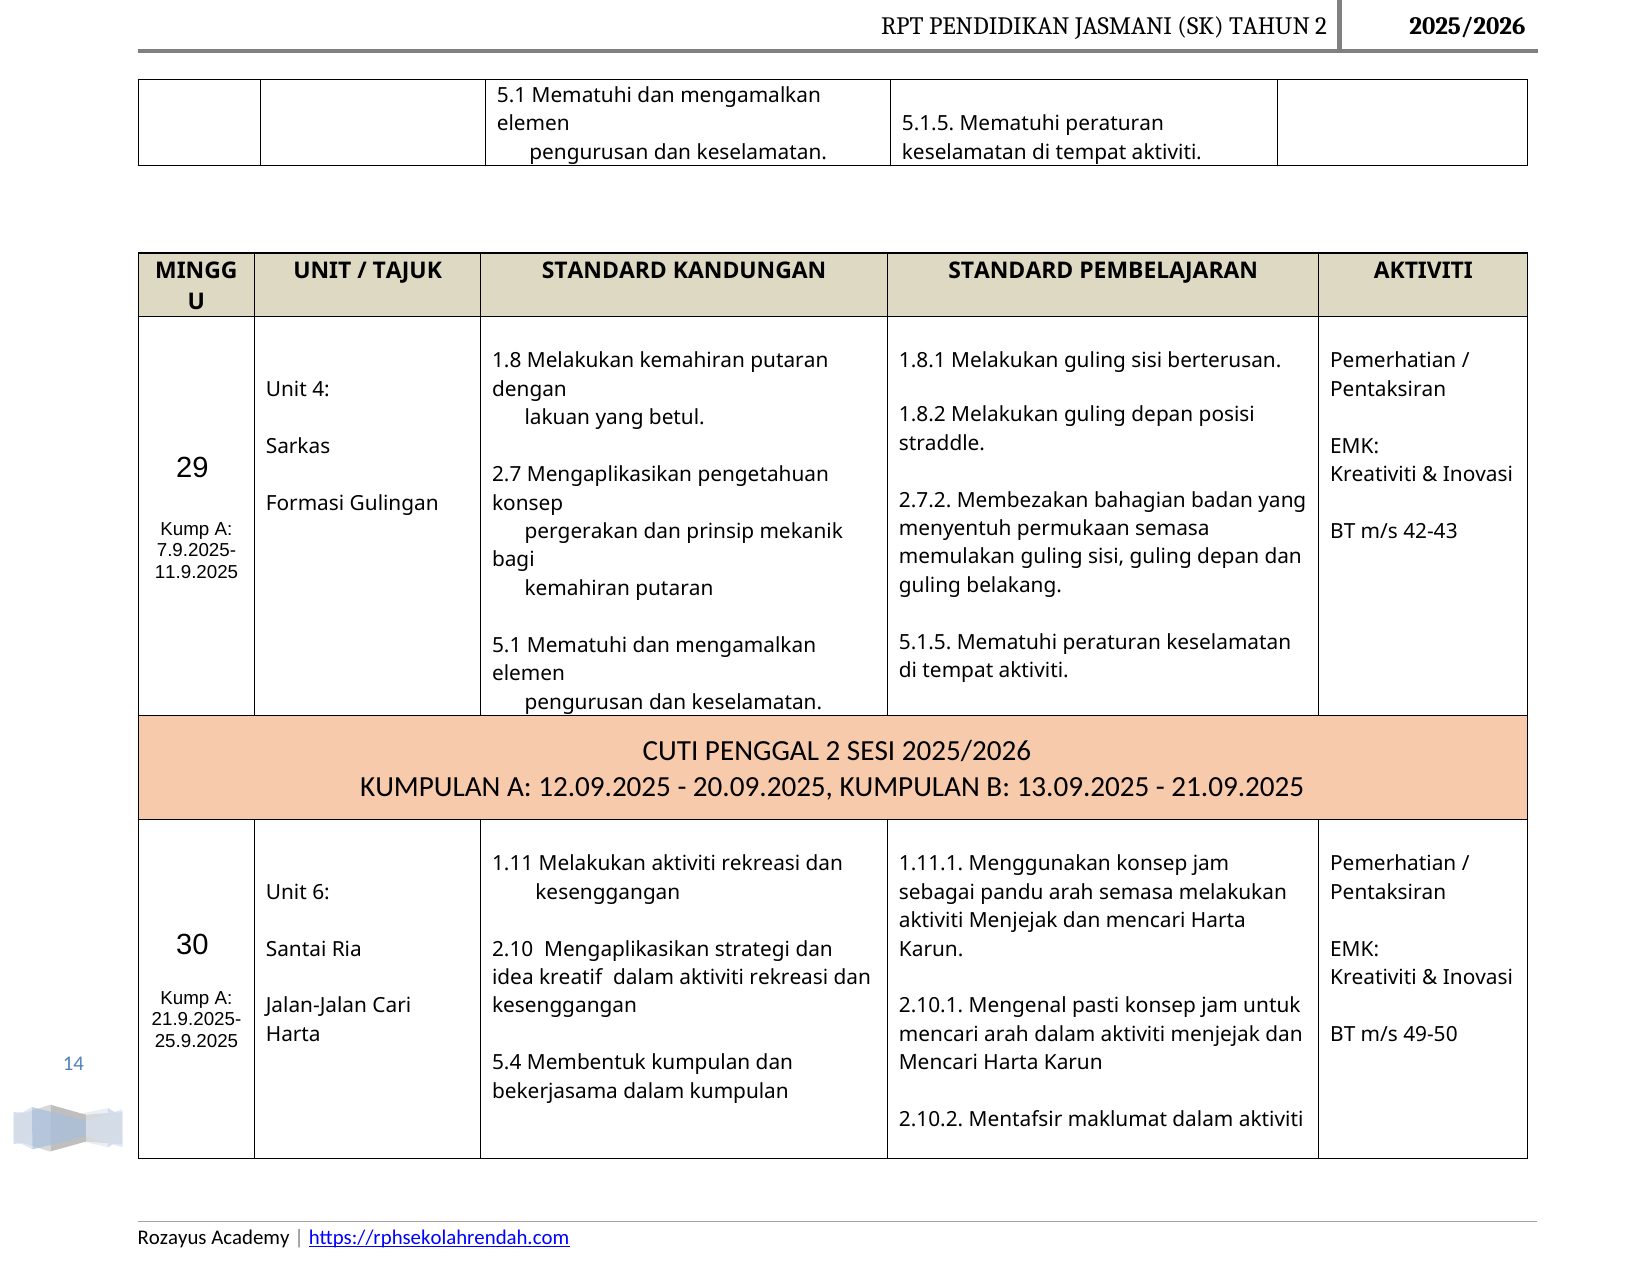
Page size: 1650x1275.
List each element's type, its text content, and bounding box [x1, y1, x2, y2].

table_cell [255, 820, 480, 1158]
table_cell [139, 80, 260, 165]
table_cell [888, 820, 1318, 1158]
table_cell CUTI PENGGAL 2 SESI 2025/2026 KUMPULAN A: 12.09.2025 - 20.09.2025, KUMPULAN B: 13.09.2025 - 21.09.2025 [139, 716, 1527, 819]
table_cell Pemerhatian / Pentaksiran EMK: Kreativiti & Inovasi BT m/s 42-43 [1319, 317, 1527, 715]
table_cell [1319, 820, 1527, 1158]
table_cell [139, 820, 254, 1158]
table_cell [481, 820, 887, 1158]
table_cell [486, 80, 890, 165]
table_header AKTIVITI [1319, 254, 1527, 316]
table_header STANDARD PEMBELAJARAN [888, 254, 1318, 316]
table_header MINGGU [139, 254, 254, 316]
table_cell 29 Kump A: 7.9.2025-11.9.2025 [139, 317, 254, 715]
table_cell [261, 80, 485, 165]
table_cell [1278, 80, 1527, 165]
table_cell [891, 80, 1277, 165]
table_cell 1.8.1 Melakukan guling sisi berterusan. 1.8.2 Melakukan guling depan posisi straddle. 2.7.2. Membezakan bahagian badan yang menyentuh permukaan semasa memulakan guling sisi, guling depan dan guling belakang. 5.1.5. Mematuhi peraturan keselamatan di tempat aktiviti. [888, 317, 1318, 715]
table_header UNIT / TAJUK [255, 254, 480, 316]
table_header STANDARD KANDUNGAN [481, 254, 887, 316]
table_cell Unit 4: Sarkas Formasi Gulingan [255, 317, 480, 715]
